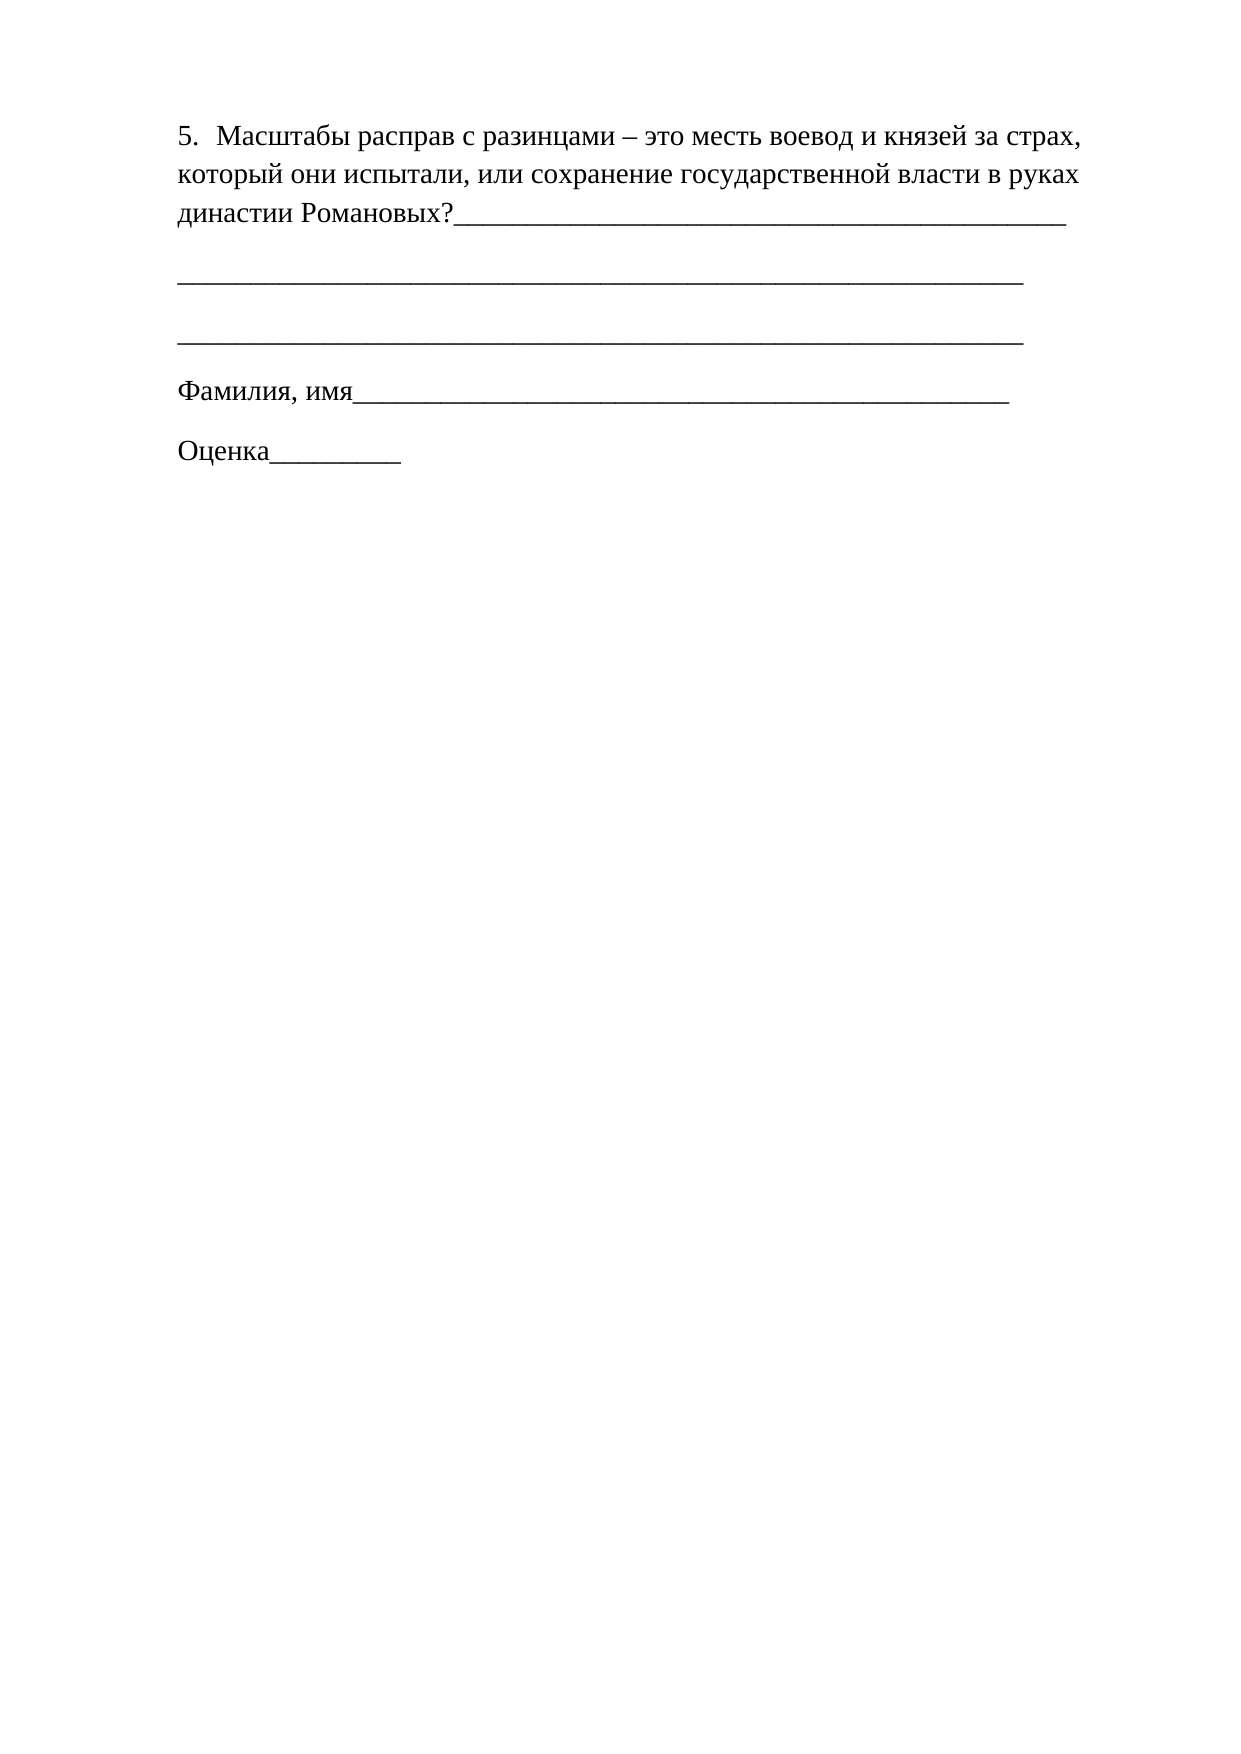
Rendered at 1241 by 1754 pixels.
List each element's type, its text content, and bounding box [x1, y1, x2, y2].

text Фамилия, имя_____________________________________________ [177, 373, 1152, 407]
text __________________________________________________________ [177, 314, 1152, 347]
text __________________________________________________________ [177, 254, 1152, 288]
text 5. Масштабы расправ с разинцами – это месть воевод и князей за страх, который они испытали, или сохранение государственной власти в руках династии Романовых?__________________________________________ [177, 118, 1152, 229]
text Оценка_________ [177, 433, 1152, 466]
